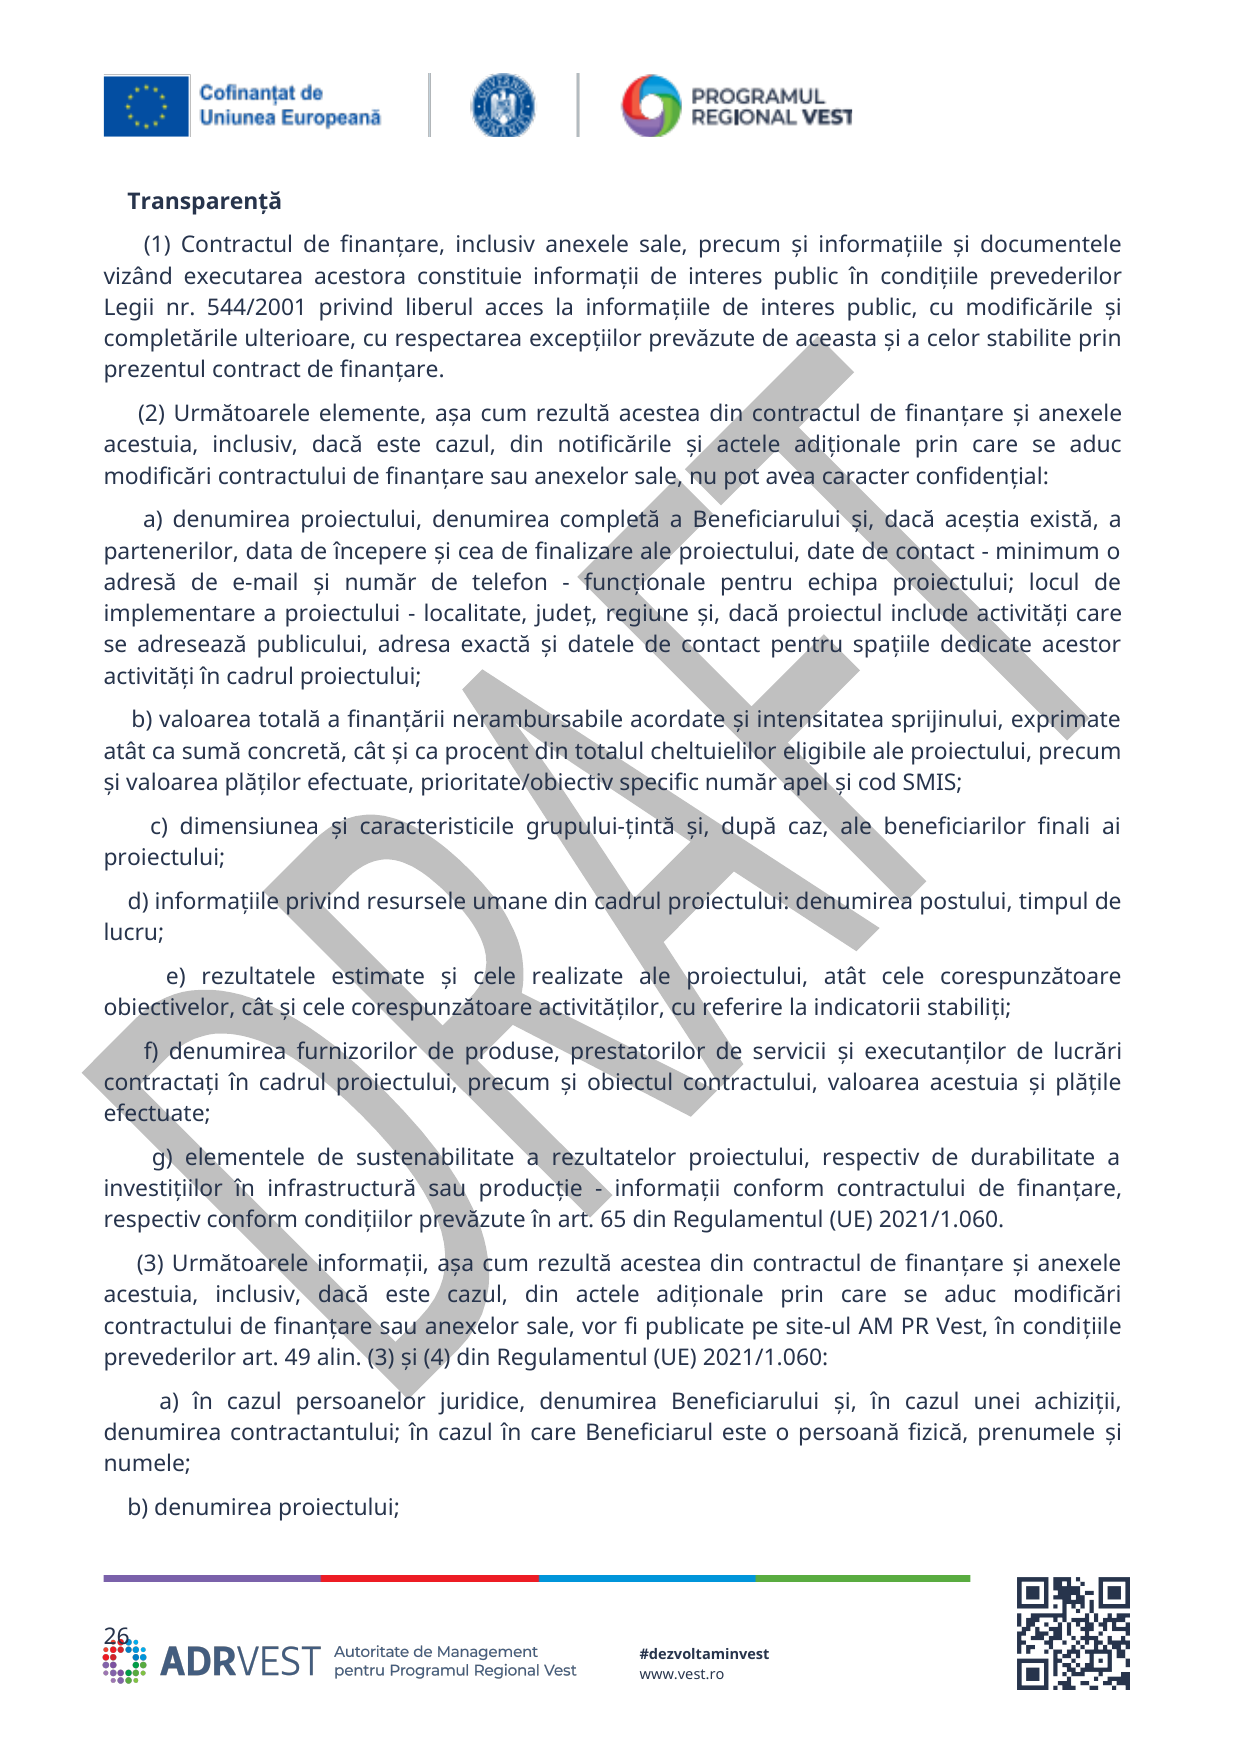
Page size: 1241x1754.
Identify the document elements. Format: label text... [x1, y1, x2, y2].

text (2) Următoarele elemente, aşa cum rezultă acestea din contractul de finanţare şi anexele acestuia, inclusiv, dacă este cazul, din notificările şi actele adiţionale prin care se aduc modificări contractului de finanţare sau anexelor sale, nu pot avea caracter confidenţial: [103, 397, 1122, 491]
picture [93, 1636, 582, 1687]
text (3) Următoarele informaţii, aşa cum rezultă acestea din contractul de finanţare şi anexele acestuia, inclusiv, dacă este cazul, din actele adiţionale prin care se aduc modificări contractului de finanţare sau anexelor sale, vor fi publicate pe site-ul AM PR Vest, în condiţiile prevederilor art. 49 alin. (3) şi (4) din Regulamentul (UE) 2021/1.060: [103, 1247, 1122, 1372]
text d) informaţiile privind resursele umane din cadrul proiectului: denumirea postului, timpul de lucru; [103, 884, 1122, 947]
text e) rezultatele estimate şi cele realizate ale proiectului, atât cele corespunzătoare obiectivelor, cât şi cele corespunzătoare activităţilor, cu referire la indicatorii stabiliţi; [103, 959, 1122, 1022]
text c) dimensiunea şi caracteristicile grupului-ţintă şi, după caz, ale beneficiarilor finali ai proiectului; [103, 809, 1122, 872]
picture [1008, 1568, 1139, 1699]
text b) valoarea totală a finanţării nerambursabile acordate şi intensitatea sprijinului, exprimate atât ca sumă concretă, cât şi ca procent din totalul cheltuielilor eligibile ale proiectului, precum şi valoarea plăţilor efectuate, prioritate/obiectiv specific număr apel şi cod SMIS; [103, 703, 1122, 797]
text (1) Contractul de finanţare, inclusiv anexele sale, precum şi informaţiile şi documentele vizând executarea acestora constituie informaţii de interes public în condiţiile prevederilor Legii nr. 544/2001 privind liberul acces la informaţiile de interes public, cu modificările şi completările ulterioare, cu respectarea excepţiilor prevăzute de aceasta şi a celor stabilite prin prezentul contract de finanţare. [103, 228, 1122, 384]
text a) în cazul persoanelor juridice, denumirea Beneficiarului şi, în cazul unei achiziţii, denumirea contractantului; în cazul în care Beneficiarul este o persoană fizică, prenumele şi numele; [103, 1384, 1122, 1478]
text Transparenţă [103, 184, 1122, 216]
text a) denumirea proiectului, denumirea completă a Beneficiarului şi, dacă aceştia există, a partenerilor, data de începere şi cea de finalizare ale proiectului, date de contact - minimum o adresă de e-mail şi număr de telefon - funcţionale pentru echipa proiectului; locul de implementare a proiectului - localitate, judeţ, regiune şi, dacă proiectul include activităţi care se adresează publicului, adresa exactă şi datele de contact pentru spaţiile dedicate acestor activităţi în cadrul proiectului; [103, 503, 1122, 691]
text f) denumirea furnizorilor de produse, prestatorilor de servicii şi executanţilor de lucrări contractaţi în cadrul proiectului, precum şi obiectul contractului, valoarea acestuia şi plăţile efectuate; [103, 1034, 1122, 1128]
picture [119, 1636, 126, 1643]
text b) denumirea proiectului; [103, 1491, 1122, 1522]
text g) elementele de sustenabilitate a rezultatelor proiectului, respectiv de durabilitate a investiţiilor în infrastructură sau producţie - informaţii conform contractului de finanţare, respectiv conform condiţiilor prevăzute în art. 65 din Regulamentul (UE) 2021/1.060. [103, 1141, 1122, 1234]
